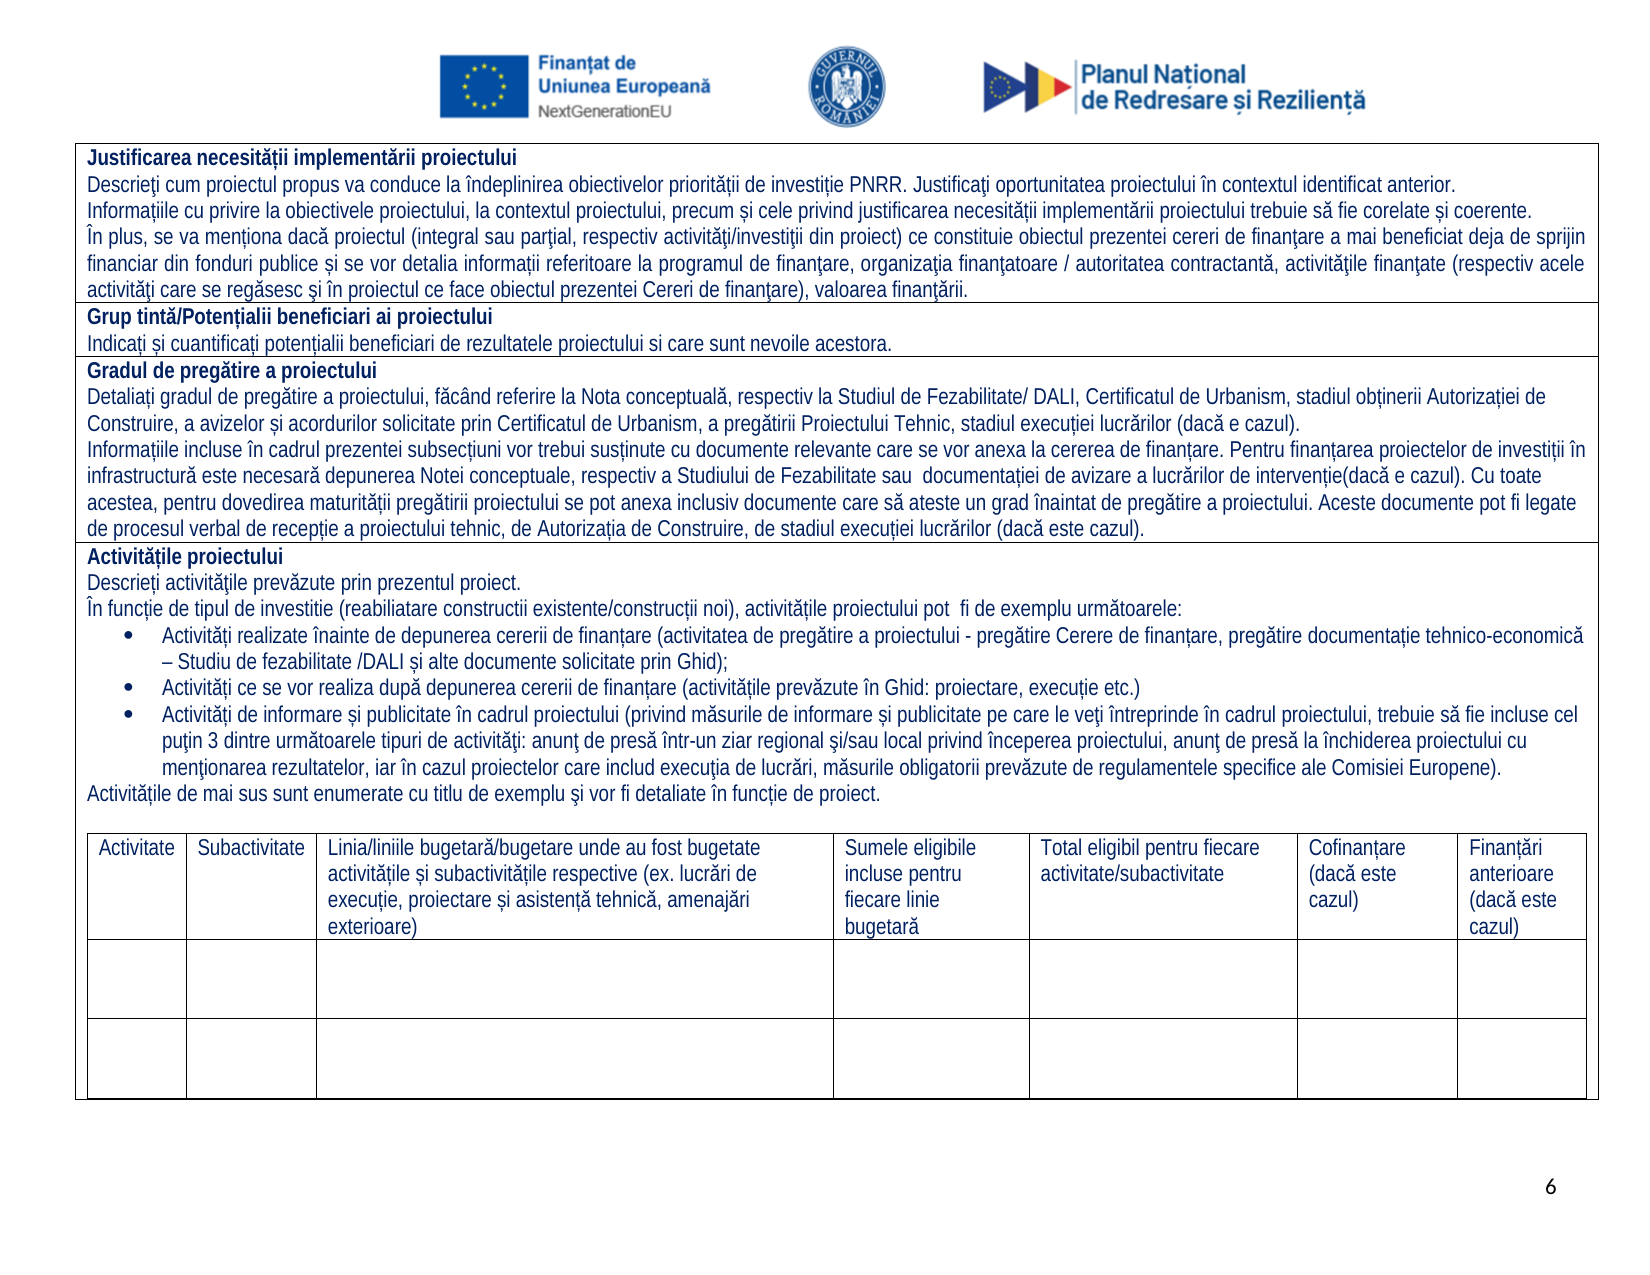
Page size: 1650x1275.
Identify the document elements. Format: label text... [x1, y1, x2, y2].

table_cell Gradul de pregătire a proiectului Detaliați gradul de pregătire a proiectului, făcând referire la Nota conceptuală, respectiv la Studiul de Fezabilitate/ DALI, Certificatul de Urbanism, stadiul obținerii Autorizației de Construire, a avizelor și acordurilor solicitate prin Certificatul de Urbanism, a pregătirii Proiectului Tehnic, stadiul execuției lucrărilor (dacă e cazul). Informațiile incluse în cadrul prezentei subsecțiuni vor trebui susținute cu documente relevante care se vor anexa la cererea de finanțare. Pentru finanțarea proiectelor de investiții în infrastructură este necesară depunerea Notei conceptuale, respectiv a Studiului de Fezabilitate sau documentației de avizare a lucrărilor de intervenție(dacă e cazul). Cu toate acestea, pentru dovedirea maturității pregătirii proiectului se pot anexa inclusiv documente care să ateste un grad înaintat de pregătire a proiectului. Aceste documente pot fi legate de procesul verbal de recepție a proiectului tehnic, de Autorizația de Construire, de stadiul execuției lucrărilor (dacă este cazul). [76, 357, 1598, 542]
picture [393, 28, 1369, 143]
table_cell Justificarea necesității implementării proiectului Descrieţi cum proiectul propus va conduce la îndeplinirea obiectivelor priorității de investiție PNRR. Justificaţi oportunitatea proiectului în contextul identificat anterior. Informațiile cu privire la obiectivele proiectului, la contextul proiectului, precum și cele privind justificarea necesității implementării proiectului trebuie să fie corelate și coerente. În plus, se va menționa dacă proiectul (integral sau parţial, respectiv activităţi/investiţii din proiect) ce constituie obiectul prezentei cereri de finanţare a mai beneficiat deja de sprijin financiar din fonduri publice și se vor detalia informații referitoare la programul de finanţare, organizaţia finanţatoare / autoritatea contractantă, activităţile finanţate (respectiv acele activităţi care se regăsesc şi în proiectul ce face obiectul prezentei Cereri de finanţare), valoarea finanţării. [76, 144, 1598, 302]
table_cell Grup tintă/Potențialii beneficiari ai proiectului Indicați și cuantificați potențialii beneficiari de rezultatele proiectului si care sunt nevoile acestora. [76, 303, 1598, 356]
